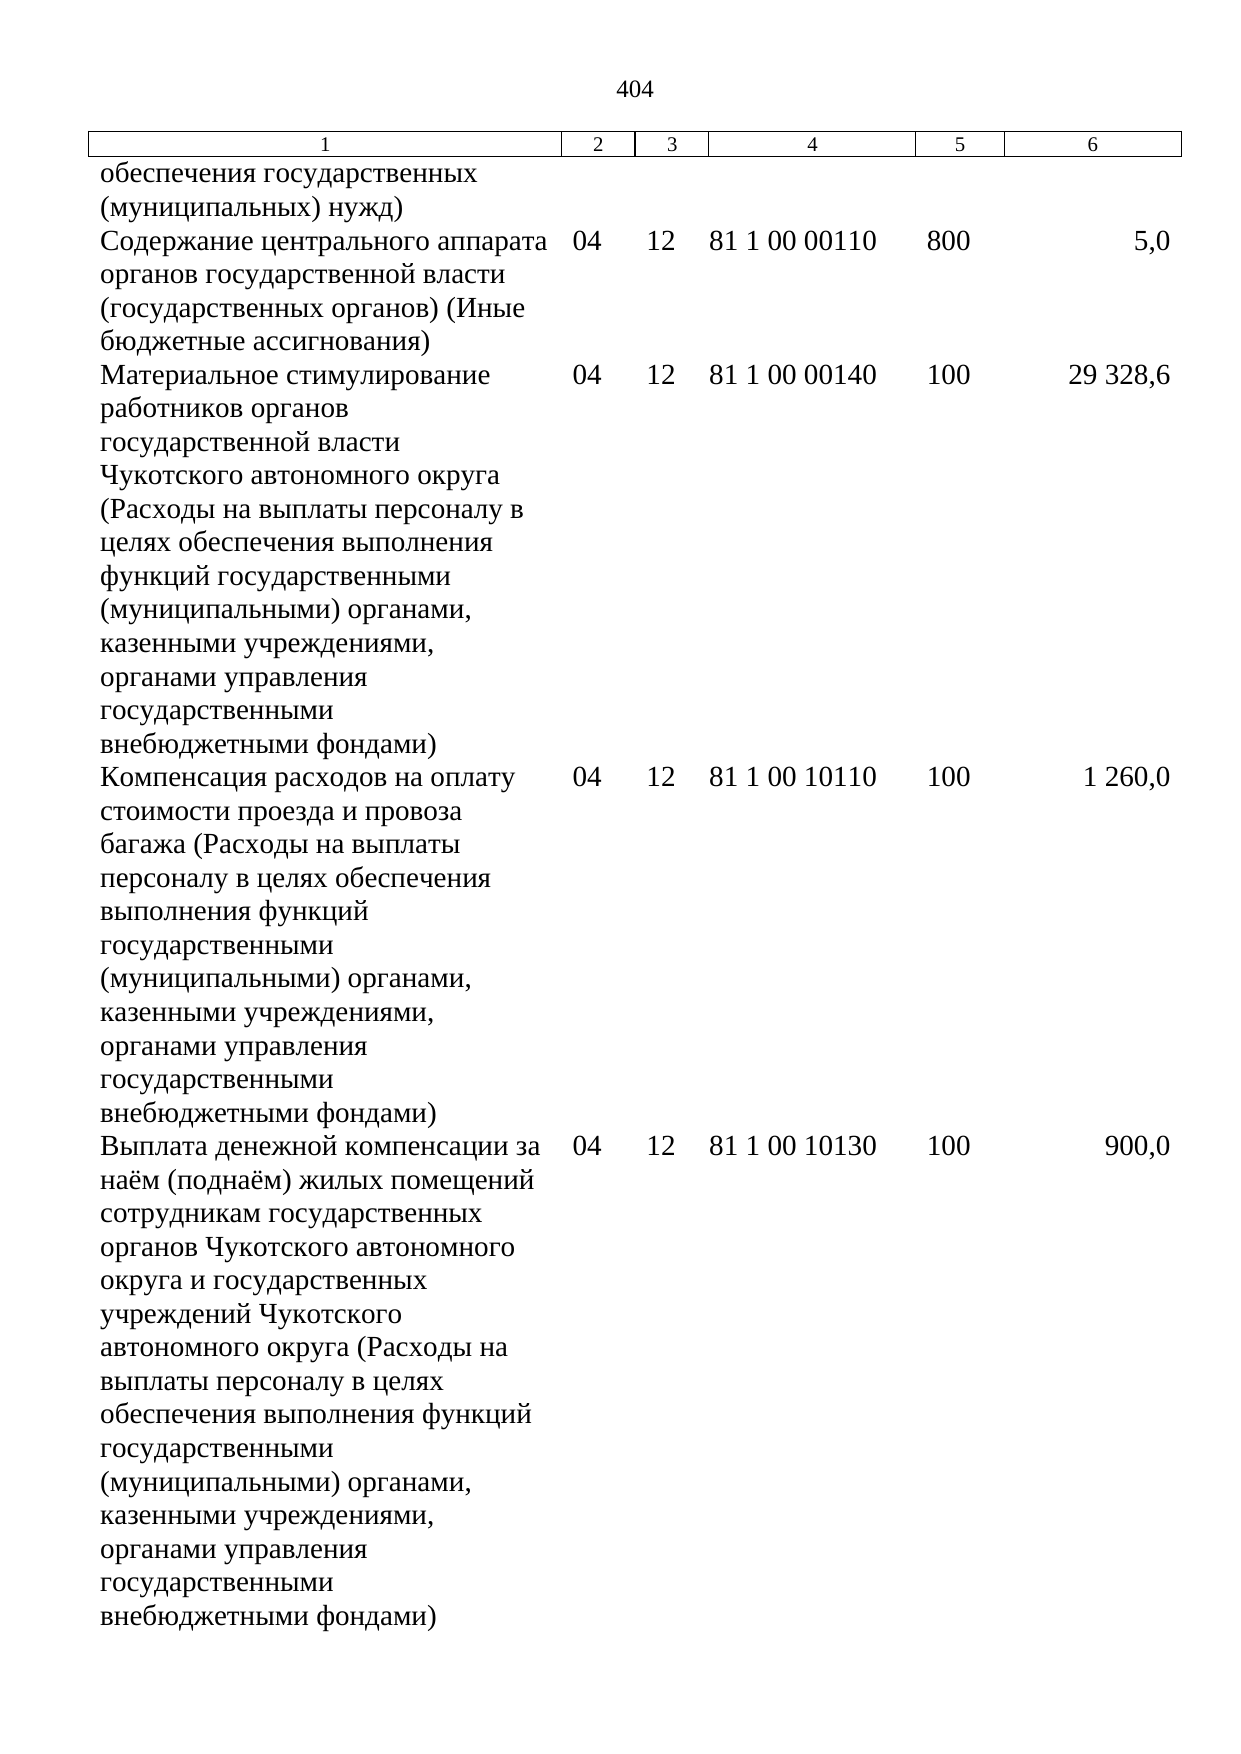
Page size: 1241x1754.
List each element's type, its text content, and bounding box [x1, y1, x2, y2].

table_header 1 [89, 132, 561, 156]
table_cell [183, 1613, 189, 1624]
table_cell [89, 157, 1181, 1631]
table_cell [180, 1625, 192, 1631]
table_header 4 [709, 132, 915, 156]
table_header 3 [636, 132, 708, 156]
table_header 6 [1005, 132, 1181, 156]
table_header 5 [916, 132, 1004, 156]
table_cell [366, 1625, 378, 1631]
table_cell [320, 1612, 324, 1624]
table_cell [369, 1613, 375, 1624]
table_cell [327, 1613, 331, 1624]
table_header 2 [562, 132, 634, 156]
